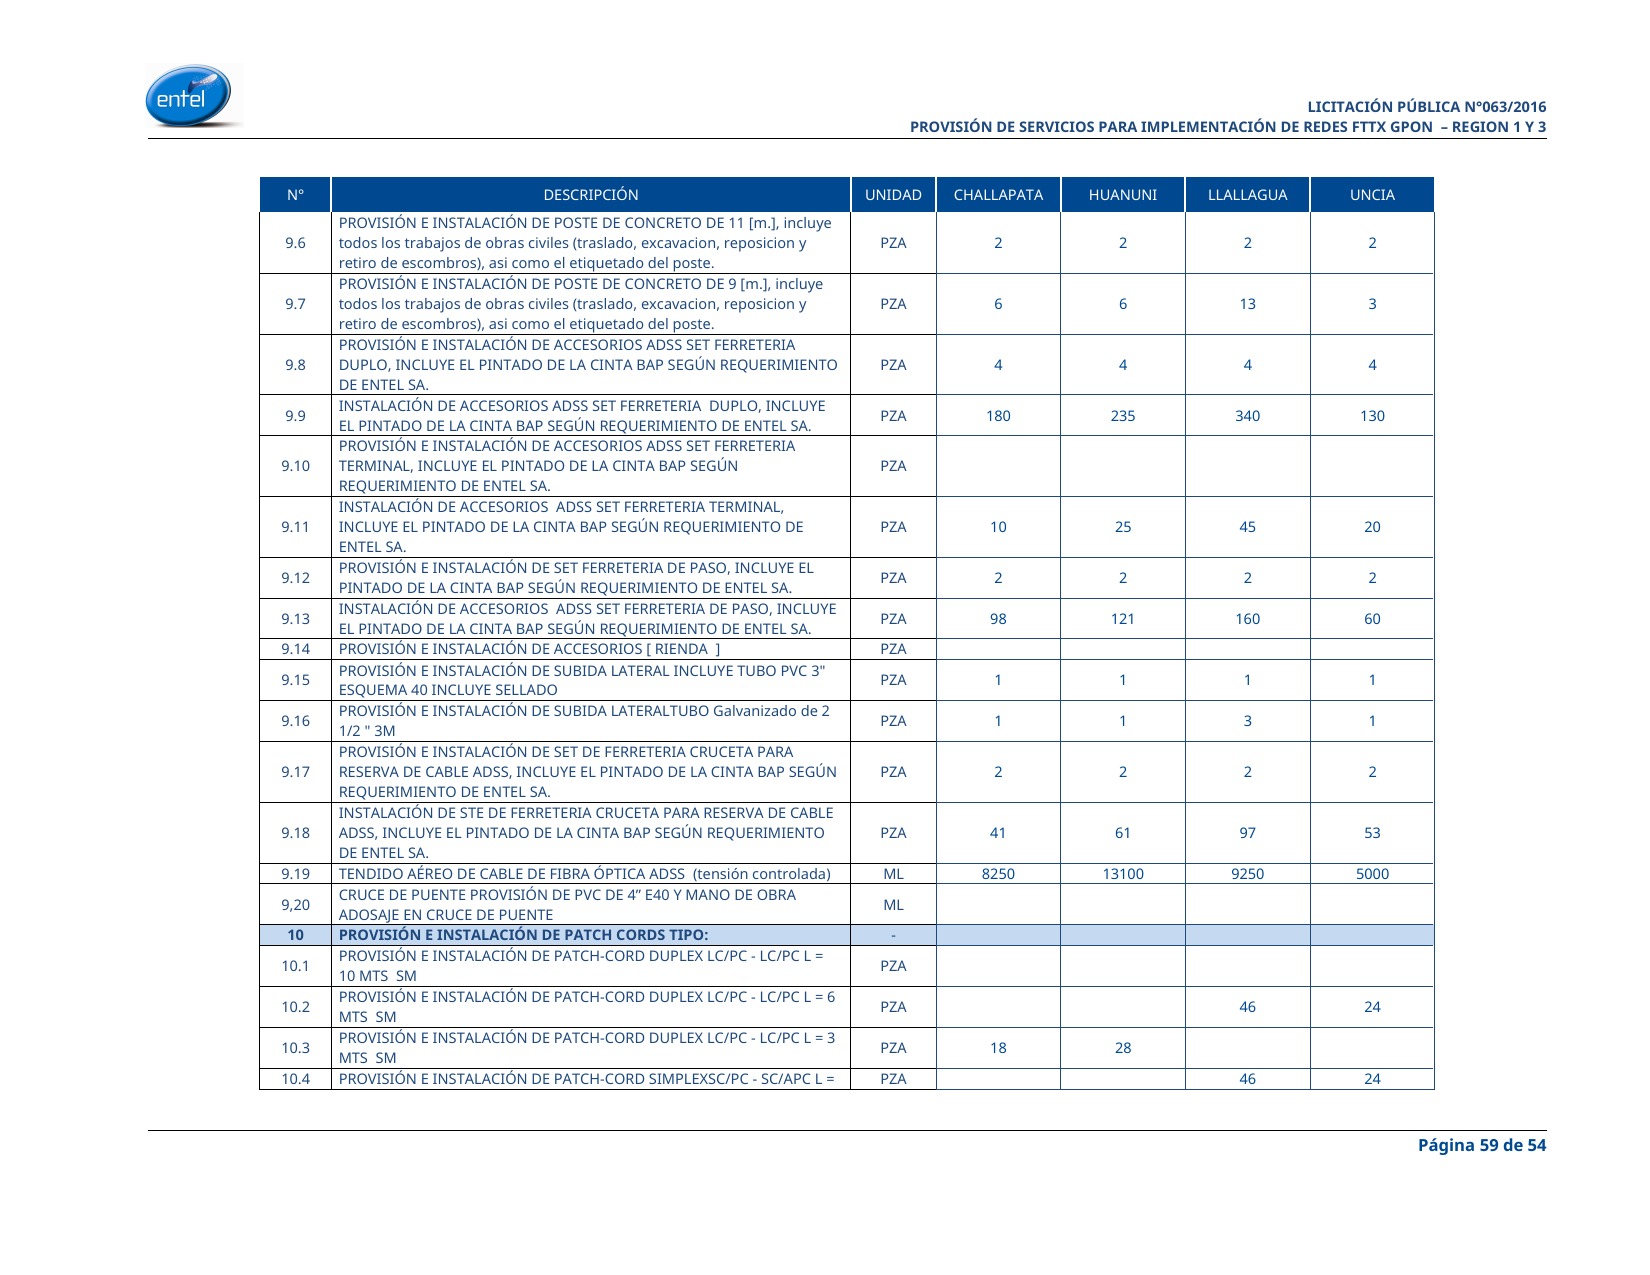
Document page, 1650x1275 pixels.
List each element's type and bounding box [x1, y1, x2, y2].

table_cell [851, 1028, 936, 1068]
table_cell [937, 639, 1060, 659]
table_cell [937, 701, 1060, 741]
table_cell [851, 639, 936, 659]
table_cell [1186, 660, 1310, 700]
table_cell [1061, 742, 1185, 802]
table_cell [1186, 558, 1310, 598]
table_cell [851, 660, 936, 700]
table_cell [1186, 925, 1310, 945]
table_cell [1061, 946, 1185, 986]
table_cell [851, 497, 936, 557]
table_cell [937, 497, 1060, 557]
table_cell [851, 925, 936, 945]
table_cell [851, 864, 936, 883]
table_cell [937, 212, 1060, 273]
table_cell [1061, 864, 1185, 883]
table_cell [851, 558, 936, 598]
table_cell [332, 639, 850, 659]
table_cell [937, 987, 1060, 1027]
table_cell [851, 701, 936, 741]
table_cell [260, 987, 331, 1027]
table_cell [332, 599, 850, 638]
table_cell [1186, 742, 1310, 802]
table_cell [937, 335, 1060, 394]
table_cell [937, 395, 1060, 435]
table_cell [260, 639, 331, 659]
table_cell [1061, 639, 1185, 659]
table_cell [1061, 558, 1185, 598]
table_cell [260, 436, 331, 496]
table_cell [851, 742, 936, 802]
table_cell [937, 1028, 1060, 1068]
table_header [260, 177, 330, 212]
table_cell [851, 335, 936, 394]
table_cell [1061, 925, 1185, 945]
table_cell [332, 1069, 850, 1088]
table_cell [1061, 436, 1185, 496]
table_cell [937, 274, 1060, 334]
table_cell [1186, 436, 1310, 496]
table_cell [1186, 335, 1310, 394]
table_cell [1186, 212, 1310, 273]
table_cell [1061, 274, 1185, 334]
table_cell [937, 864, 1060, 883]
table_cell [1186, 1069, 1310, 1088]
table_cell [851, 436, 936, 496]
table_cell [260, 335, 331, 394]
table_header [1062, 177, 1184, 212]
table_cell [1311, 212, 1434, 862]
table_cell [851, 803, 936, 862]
picture [145, 63, 244, 128]
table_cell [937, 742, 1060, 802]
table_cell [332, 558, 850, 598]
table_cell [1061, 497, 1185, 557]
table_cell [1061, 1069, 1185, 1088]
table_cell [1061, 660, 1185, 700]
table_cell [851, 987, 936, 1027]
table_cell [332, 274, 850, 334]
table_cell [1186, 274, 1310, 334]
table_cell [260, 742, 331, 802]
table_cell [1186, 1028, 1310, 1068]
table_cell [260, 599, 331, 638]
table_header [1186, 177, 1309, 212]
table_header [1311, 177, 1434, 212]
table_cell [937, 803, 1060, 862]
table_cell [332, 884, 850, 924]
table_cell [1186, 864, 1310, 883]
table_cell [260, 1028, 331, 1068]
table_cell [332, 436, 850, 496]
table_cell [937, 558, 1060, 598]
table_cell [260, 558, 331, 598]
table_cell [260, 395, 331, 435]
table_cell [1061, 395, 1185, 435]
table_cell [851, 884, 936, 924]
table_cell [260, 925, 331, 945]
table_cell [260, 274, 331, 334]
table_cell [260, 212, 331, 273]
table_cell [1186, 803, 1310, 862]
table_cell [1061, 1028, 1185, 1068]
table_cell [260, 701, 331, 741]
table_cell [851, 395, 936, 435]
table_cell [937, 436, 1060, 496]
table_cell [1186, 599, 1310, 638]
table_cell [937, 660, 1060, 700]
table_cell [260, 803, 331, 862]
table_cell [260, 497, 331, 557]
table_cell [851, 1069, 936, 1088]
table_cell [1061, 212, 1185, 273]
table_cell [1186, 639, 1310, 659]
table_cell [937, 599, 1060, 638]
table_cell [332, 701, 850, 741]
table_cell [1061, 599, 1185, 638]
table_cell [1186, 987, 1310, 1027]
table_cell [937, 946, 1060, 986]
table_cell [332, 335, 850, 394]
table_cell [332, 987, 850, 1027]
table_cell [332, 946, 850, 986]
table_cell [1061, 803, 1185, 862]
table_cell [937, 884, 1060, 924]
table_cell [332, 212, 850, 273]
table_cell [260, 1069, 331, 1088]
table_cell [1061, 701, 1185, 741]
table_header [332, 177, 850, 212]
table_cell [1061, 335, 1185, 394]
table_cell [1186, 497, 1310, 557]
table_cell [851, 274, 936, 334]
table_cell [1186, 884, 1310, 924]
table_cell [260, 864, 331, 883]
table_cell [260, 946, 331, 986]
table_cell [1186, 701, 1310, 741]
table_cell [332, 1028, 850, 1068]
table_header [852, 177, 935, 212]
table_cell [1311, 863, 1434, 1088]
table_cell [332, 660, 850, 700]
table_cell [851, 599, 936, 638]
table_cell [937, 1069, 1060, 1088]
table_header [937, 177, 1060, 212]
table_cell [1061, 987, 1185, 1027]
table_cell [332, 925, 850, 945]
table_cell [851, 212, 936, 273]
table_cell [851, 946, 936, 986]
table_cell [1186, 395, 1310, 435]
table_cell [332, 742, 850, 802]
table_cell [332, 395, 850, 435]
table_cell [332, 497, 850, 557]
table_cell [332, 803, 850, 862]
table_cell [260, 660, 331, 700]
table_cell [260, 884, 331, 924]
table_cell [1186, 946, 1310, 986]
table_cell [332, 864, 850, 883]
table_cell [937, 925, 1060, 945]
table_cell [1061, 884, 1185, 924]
